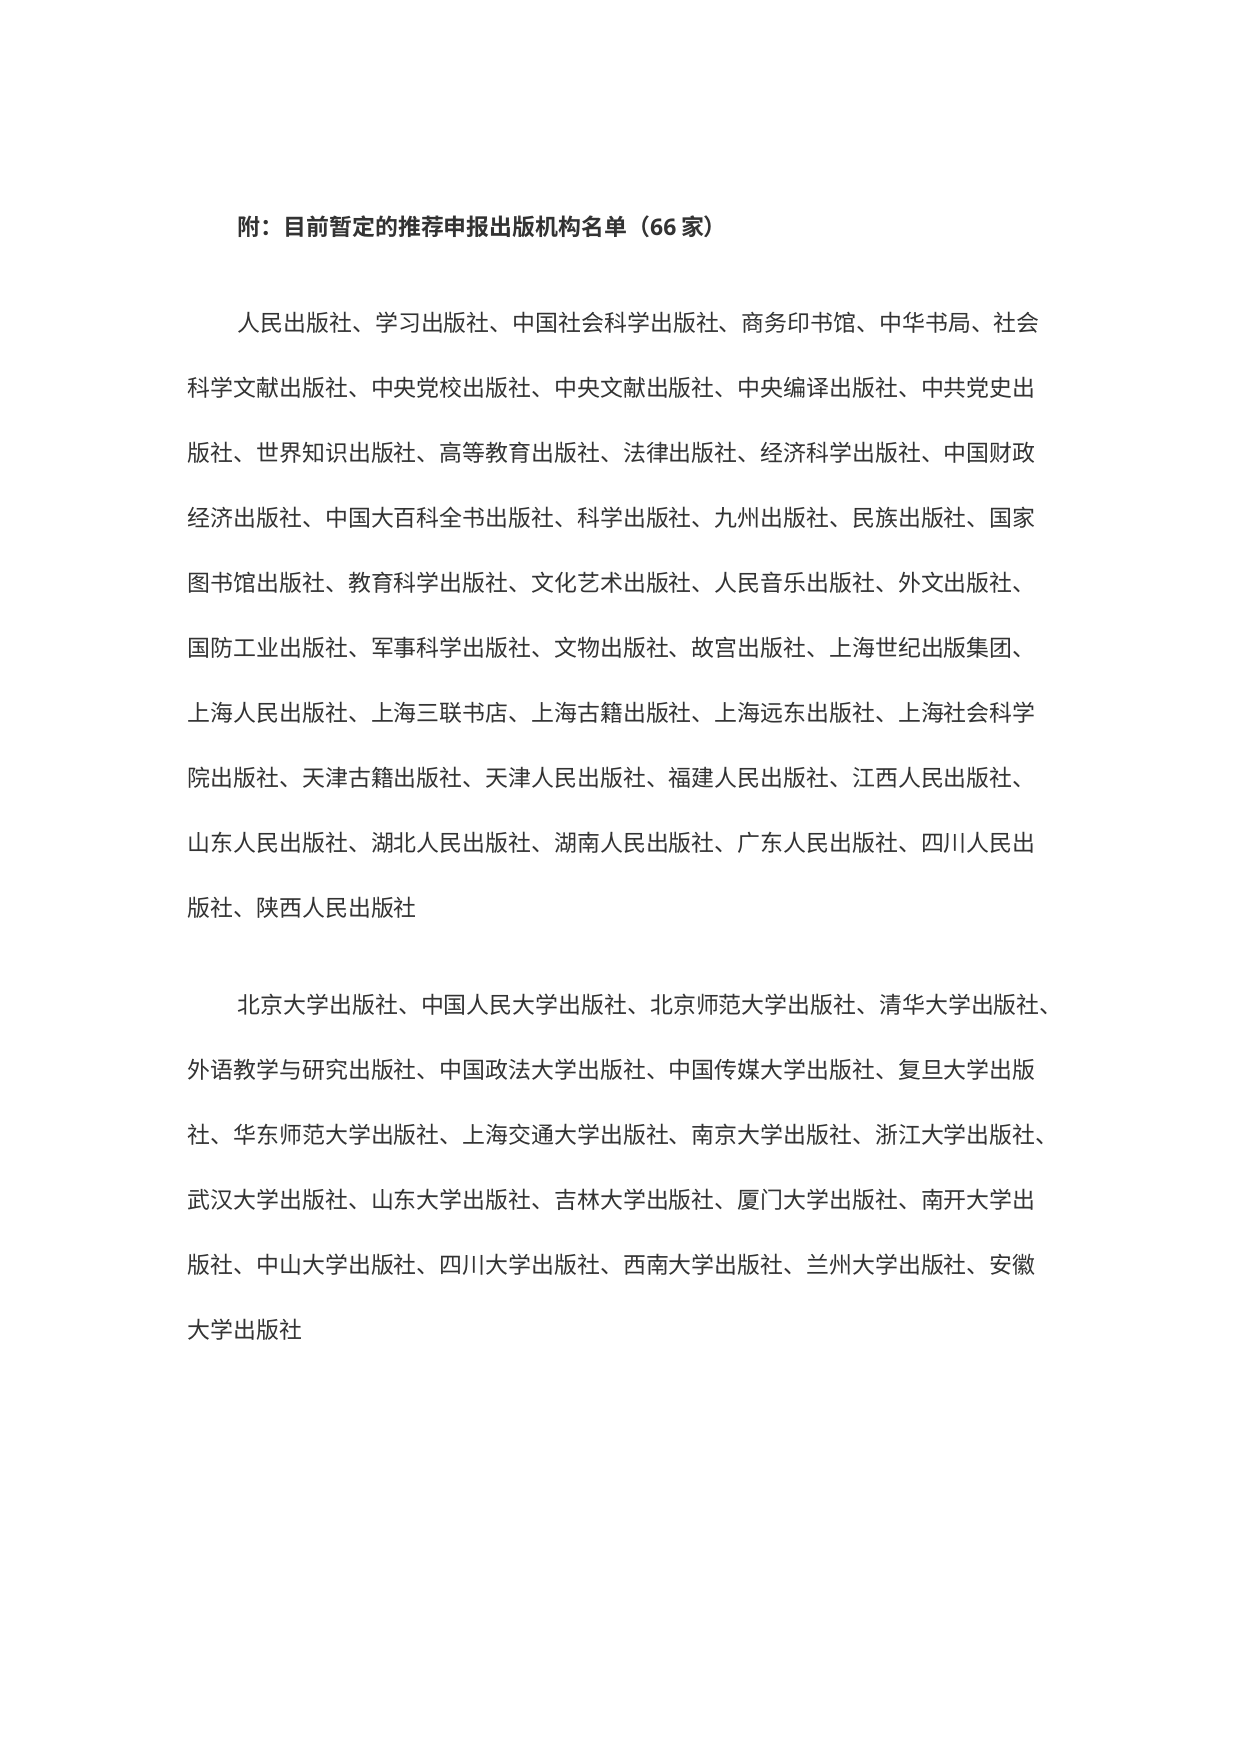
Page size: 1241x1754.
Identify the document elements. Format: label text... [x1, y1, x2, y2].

text 人民出版社、学习出版社、中国社会科学出版社、商务印书馆、中华书局、社会科学文献出版社、中央党校出版社、中央文献出版社、中央编译出版社、中共党史出版社、世界知识出版社、高等教育出版社、法律出版社、经济科学出版社、中国财政经济出版社、中国大百科全书出版社、科学出版社、九州出版社、民族出版社、国家图书馆出版社、教育科学出版社、文化艺术出版社、人民音乐出版社、外文出版社、国防工业出版社、军事科学出版社、文物出版社、故宫出版社、上海世纪出版集团、上海人民出版社、上海三联书店、上海古籍出版社、上海远东出版社、上海社会科学院出版社、天津古籍出版社、天津人民出版社、福建人民出版社、江西人民出版社、山东人民出版社、湖北人民出版社、湖南人民出版社、广东人民出版社、四川人民出版社、陕西人民出版社 [187, 289, 1053, 939]
text 北京大学出版社、中国人民大学出版社、北京师范大学出版社、清华大学出版社、外语教学与研究出版社、中国政法大学出版社、中国传媒大学出版社、复旦大学出版社、华东师范大学出版社、上海交通大学出版社、南京大学出版社、浙江大学出版社、武汉大学出版社、山东大学出版社、吉林大学出版社、厦门大学出版社、南开大学出版社、中山大学出版社、四川大学出版社、西南大学出版社、兰州大学出版社、安徽大学出版社 [187, 971, 1053, 1361]
text 附：目前暂定的推荐申报出版机构名单（66家） [187, 193, 1053, 258]
